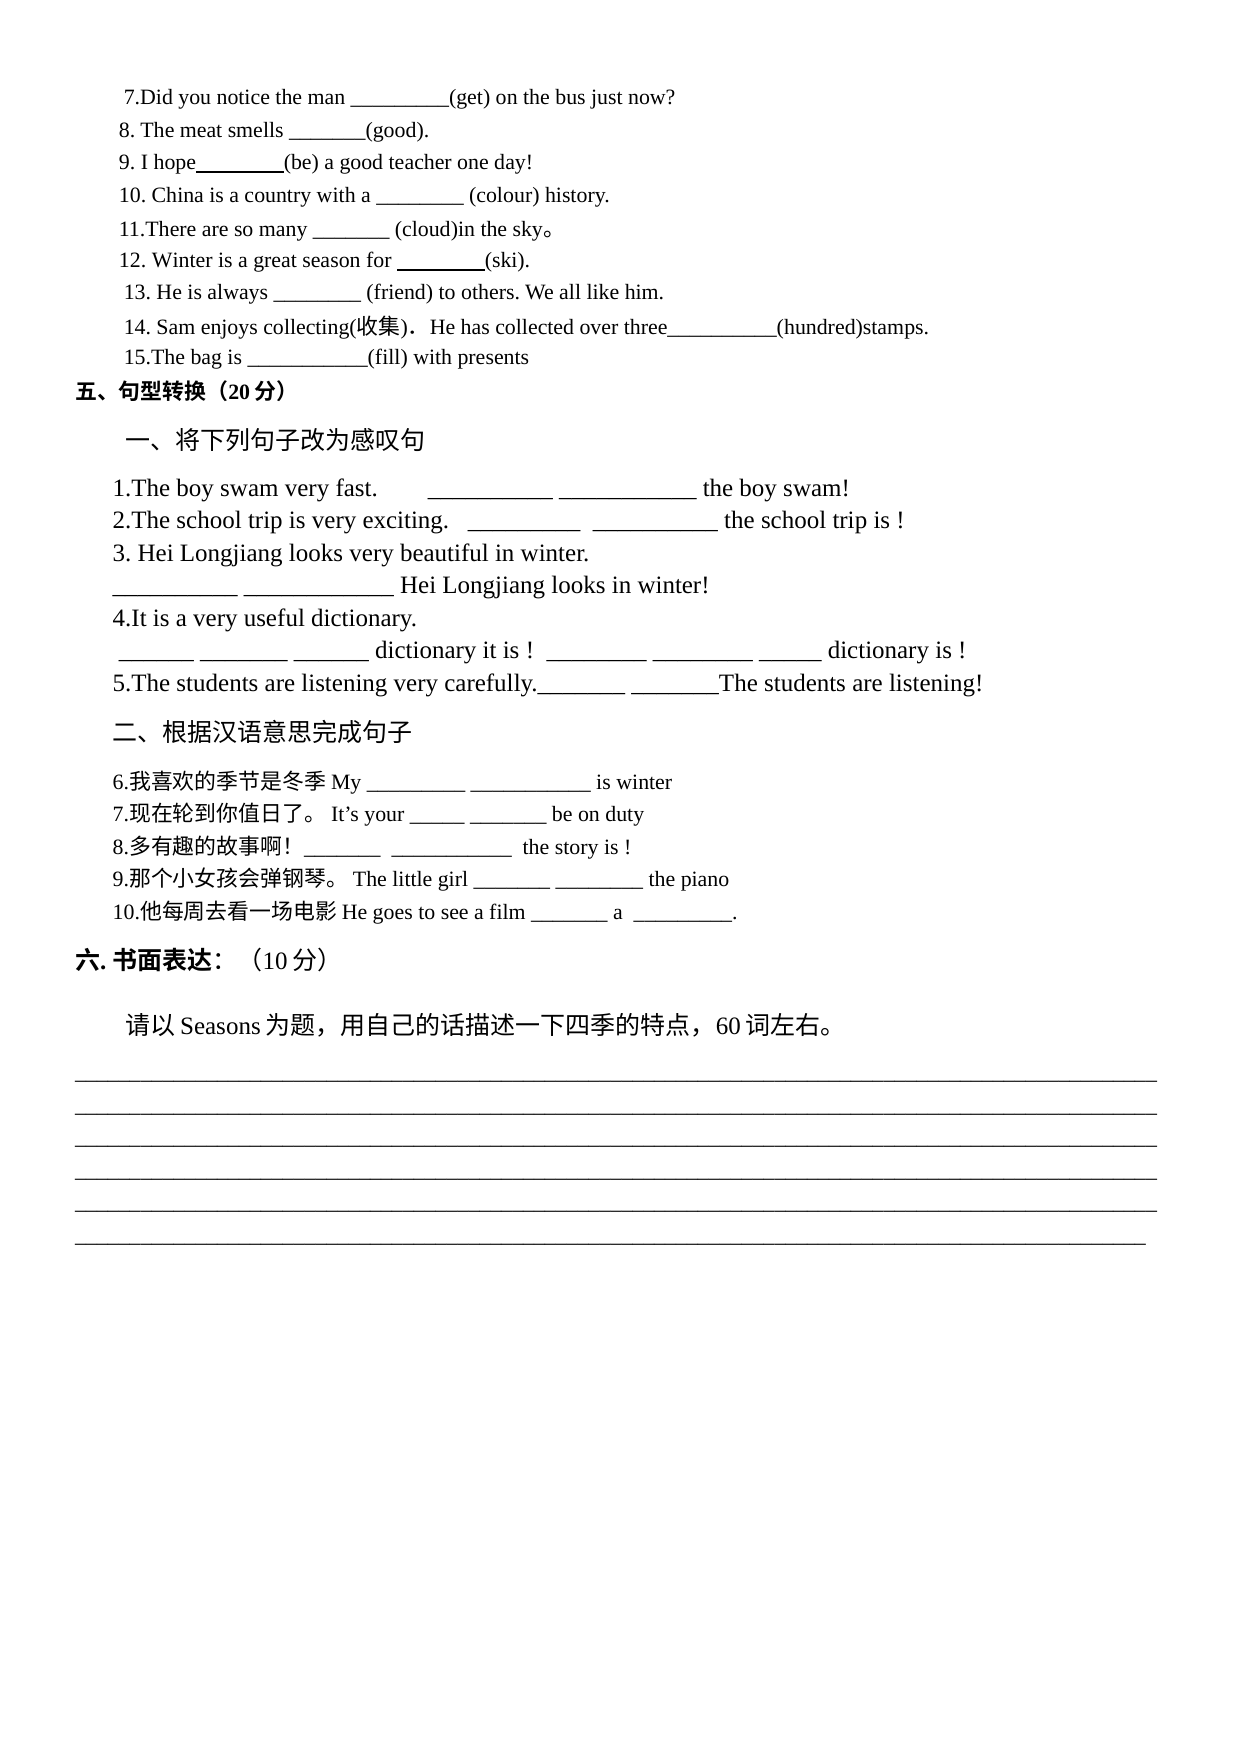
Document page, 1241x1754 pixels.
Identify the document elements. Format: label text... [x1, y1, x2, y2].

text 六. 书面表达：（10分） [75, 926, 1165, 991]
text 五、句型转换（20分） [75, 373, 1165, 406]
text 10. is a country with a ________ (colour) history. [75, 178, 1165, 211]
text __________ ____________ Hei Longjiang looks in winter! [75, 568, 1165, 601]
text 3. Hei Longjiang looks very beautiful in winter. [75, 536, 1165, 568]
text 7.现在轮到你值日了。 It’s your _____ _______ be on duty [112, 796, 1165, 828]
text 二、根据汉语意思完成句子 [75, 698, 1165, 763]
text 9.那个小女孩会弹钢琴。 The little girl _______ ________ the piano [112, 861, 1165, 893]
text 4.It is a very useful dictionary. [75, 601, 1165, 633]
text 10.他每周去看一场电影 He goes to see a film _______ a _________. [112, 893, 1165, 926]
text 7.Did you notice the man _________(get) on the bus just now? [86, 81, 1165, 113]
text 8. The meat smells _______(good). [75, 113, 1165, 146]
text 5.The students are listening very carefully._______ _______The students are listening! [75, 666, 1165, 698]
text 12. Winter is a great season for (ski). [75, 243, 1165, 276]
text 一、将下列句子改为感叹句 [75, 406, 1165, 471]
text 15.The bag is ___________(fill) with presents [86, 341, 1165, 373]
text ______ _______ ______ dictionary it is ! ________ ________ _____ dictionary is ! [75, 633, 1165, 666]
text 14. Sam enjoys collecting(收集)．He has collected over three__________(hundred)stamps. [86, 308, 1165, 341]
text 6.我喜欢的季节是冬季 My _________ ___________ is winter [112, 763, 1165, 796]
text 13. He is always ________ (friend) to others. We all like him. [86, 276, 1165, 308]
text 请以Seasons为题，用自己的话描述一下四季的特点，60词左右。 [75, 991, 1165, 1056]
text 2.The school trip is very exciting. _________ __________ the school trip is ! [75, 503, 1165, 536]
text 1.The boy swam very fast. __________ ___________ the boy swam! [75, 471, 1165, 503]
text 11.There are so many _______ (cloud)in the sky。 [75, 211, 1165, 243]
text _________________________________________________________________________________________________________________________________________________________________________________________________________________________________________________________________________________________________________________________________________________________________________________________________________________________________________________________________________________________________________________________________________________________________________________________________________________ [75, 1056, 1165, 1251]
text 9. I hope (be) a good teacher one day! [75, 146, 1165, 178]
text 8.多有趣的故事啊！_______ ___________ the story is ! [112, 828, 1165, 861]
